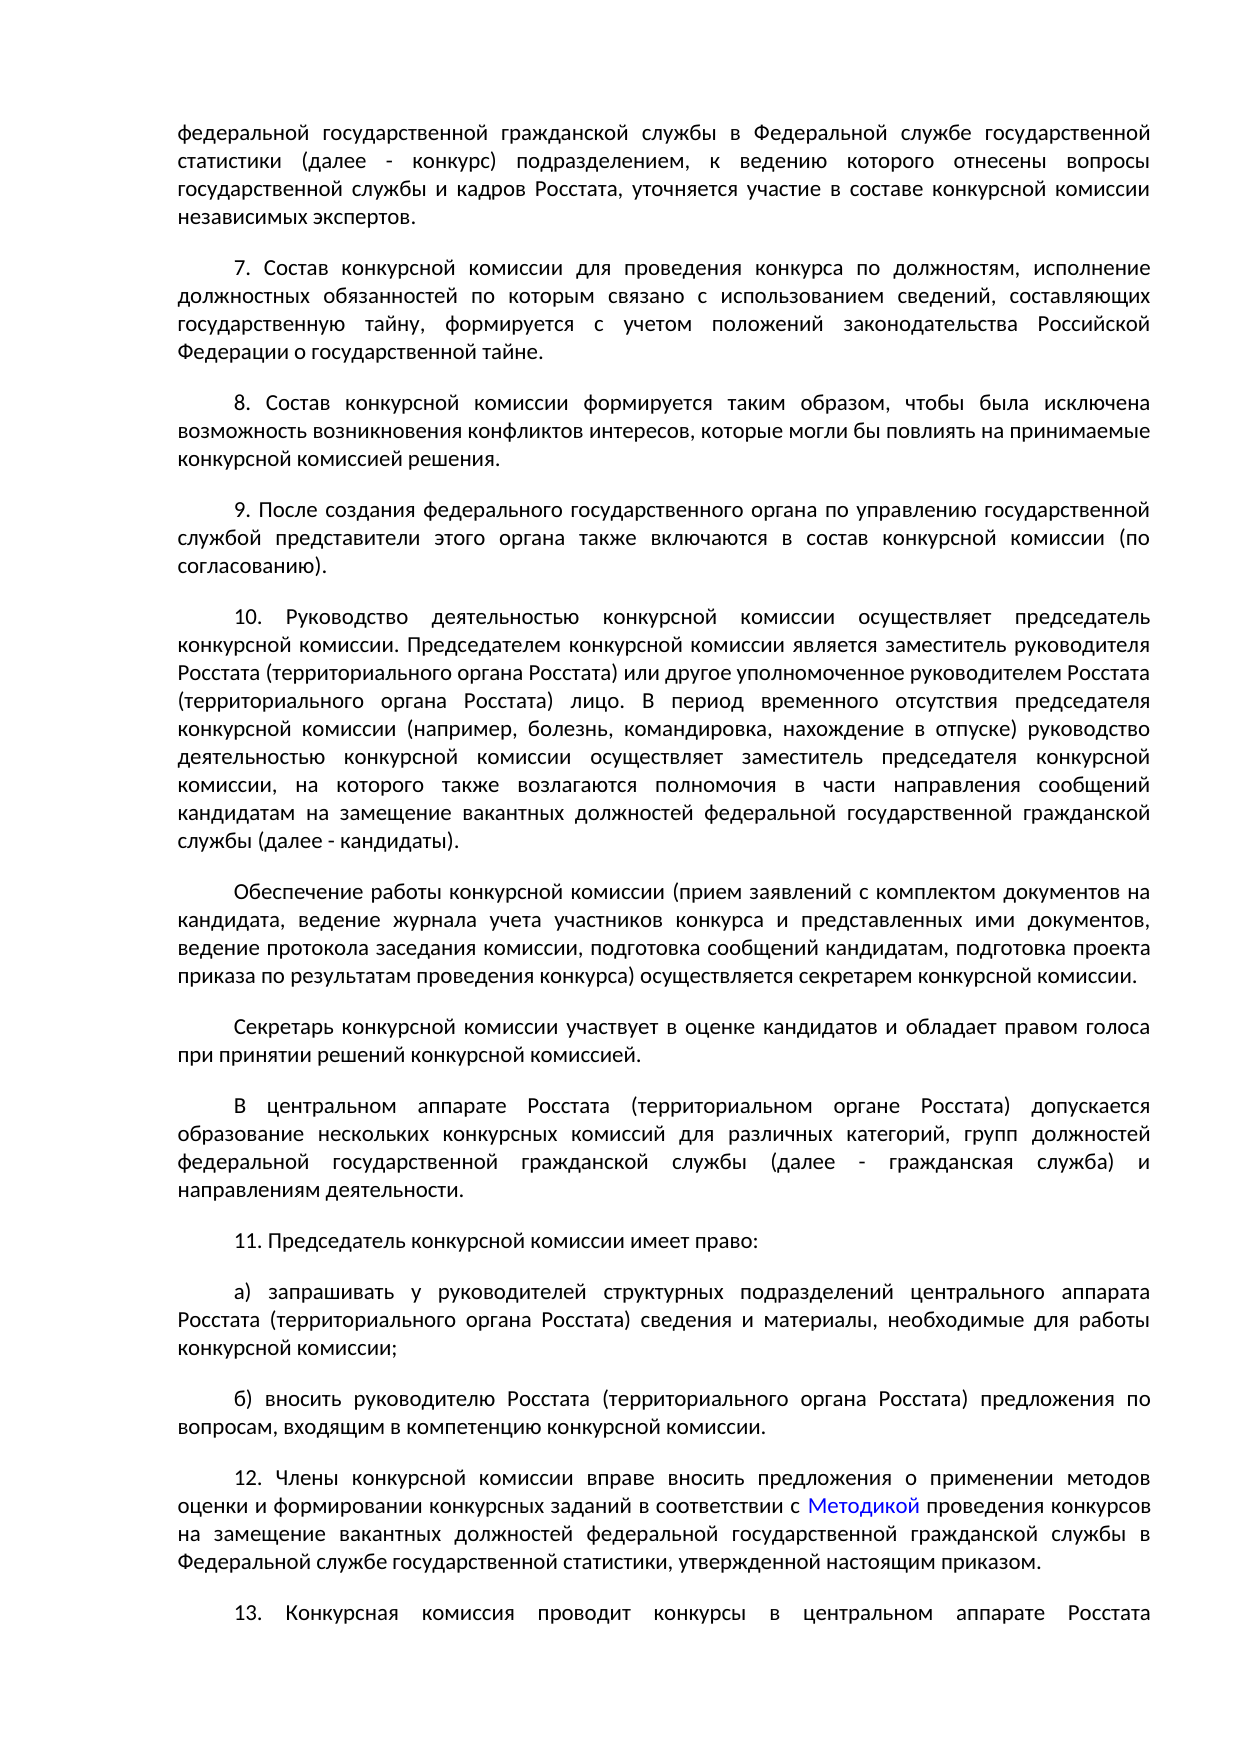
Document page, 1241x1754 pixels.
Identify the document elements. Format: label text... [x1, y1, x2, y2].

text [177, 118, 1152, 230]
text 11. Председатель конкурсной комиссии имеет право: [177, 1226, 1152, 1254]
text Обеспечение работы конкурсной комиссии (прием заявлений с комплектом документов на кандидата, ведение журнала учета участников конкурса и представленных ими документов, ведение протокола заседания комиссии, подготовка сообщений кандидатам, подготовка проекта приказа по результатам проведения конкурса) осуществляется секретарем конкурсной комиссии. [177, 877, 1152, 989]
text 8. Состав конкурсной комиссии формируется таким образом, чтобы была исключена возможность возникновения конфликтов интересов, которые могли бы повлиять на принимаемые конкурсной комиссией решения. [177, 388, 1152, 472]
text 10. Руководство деятельностью конкурсной комиссии осуществляет председатель конкурсной комиссии. Председателем конкурсной комиссии является заместитель руководителя Росстата (территориального органа Росстата) или другое уполномоченное руководителем Росстата (территориального органа Росстата) лицо. В период временного отсутствия председателя конкурсной комиссии (например, болезнь, командировка, нахождение в отпуске) руководство деятельностью конкурсной комиссии осуществляет заместитель председателя конкурсной комиссии, на которого также возлагаются полномочия в части направления сообщений кандидатам на замещение вакантных должностей федеральной государственной гражданской службы (далее - кандидаты). [177, 602, 1152, 854]
text а) запрашивать у руководителей структурных подразделений центрального аппарата Росстата (территориального органа Росстата) сведения и материалы, необходимые для работы конкурсной комиссии; [177, 1277, 1152, 1361]
text 7. Состав конкурсной комиссии для проведения конкурса по должностям, исполнение должностных обязанностей по которым связано с использованием сведений, составляющих государственную тайну, формируется с учетом положений законодательства Российской Федерации о государственной тайне. [177, 253, 1152, 365]
text 9. После создания федерального государственного органа по управлению государственной службой представители этого органа также включаются в состав конкурсной комиссии (по согласованию). [177, 495, 1152, 579]
text б) вносить руководителю Росстата (территориального органа Росстата) предложения по вопросам, входящим в компетенцию конкурсной комиссии. [177, 1384, 1152, 1440]
text 12. Члены конкурсной комиссии вправе вносить предложения о применении методов оценки и формировании конкурсных заданий в соответствии с Методикой проведения конкурсов на замещение вакантных должностей федеральной государственной гражданской службы в Федеральной службе государственной статистики, утвержденной настоящим приказом. [177, 1463, 1152, 1575]
text В центральном аппарате Росстата (территориальном органе Росстата) допускается образование нескольких конкурсных комиссий для различных категорий, групп должностей федеральной государственной гражданской службы (далее - гражданская служба) и направлениям деятельности. [177, 1091, 1152, 1203]
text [177, 1598, 1152, 1626]
text Секретарь конкурсной комиссии участвует в оценке кандидатов и обладает правом голоса при принятии решений конкурсной комиссией. [177, 1012, 1152, 1068]
